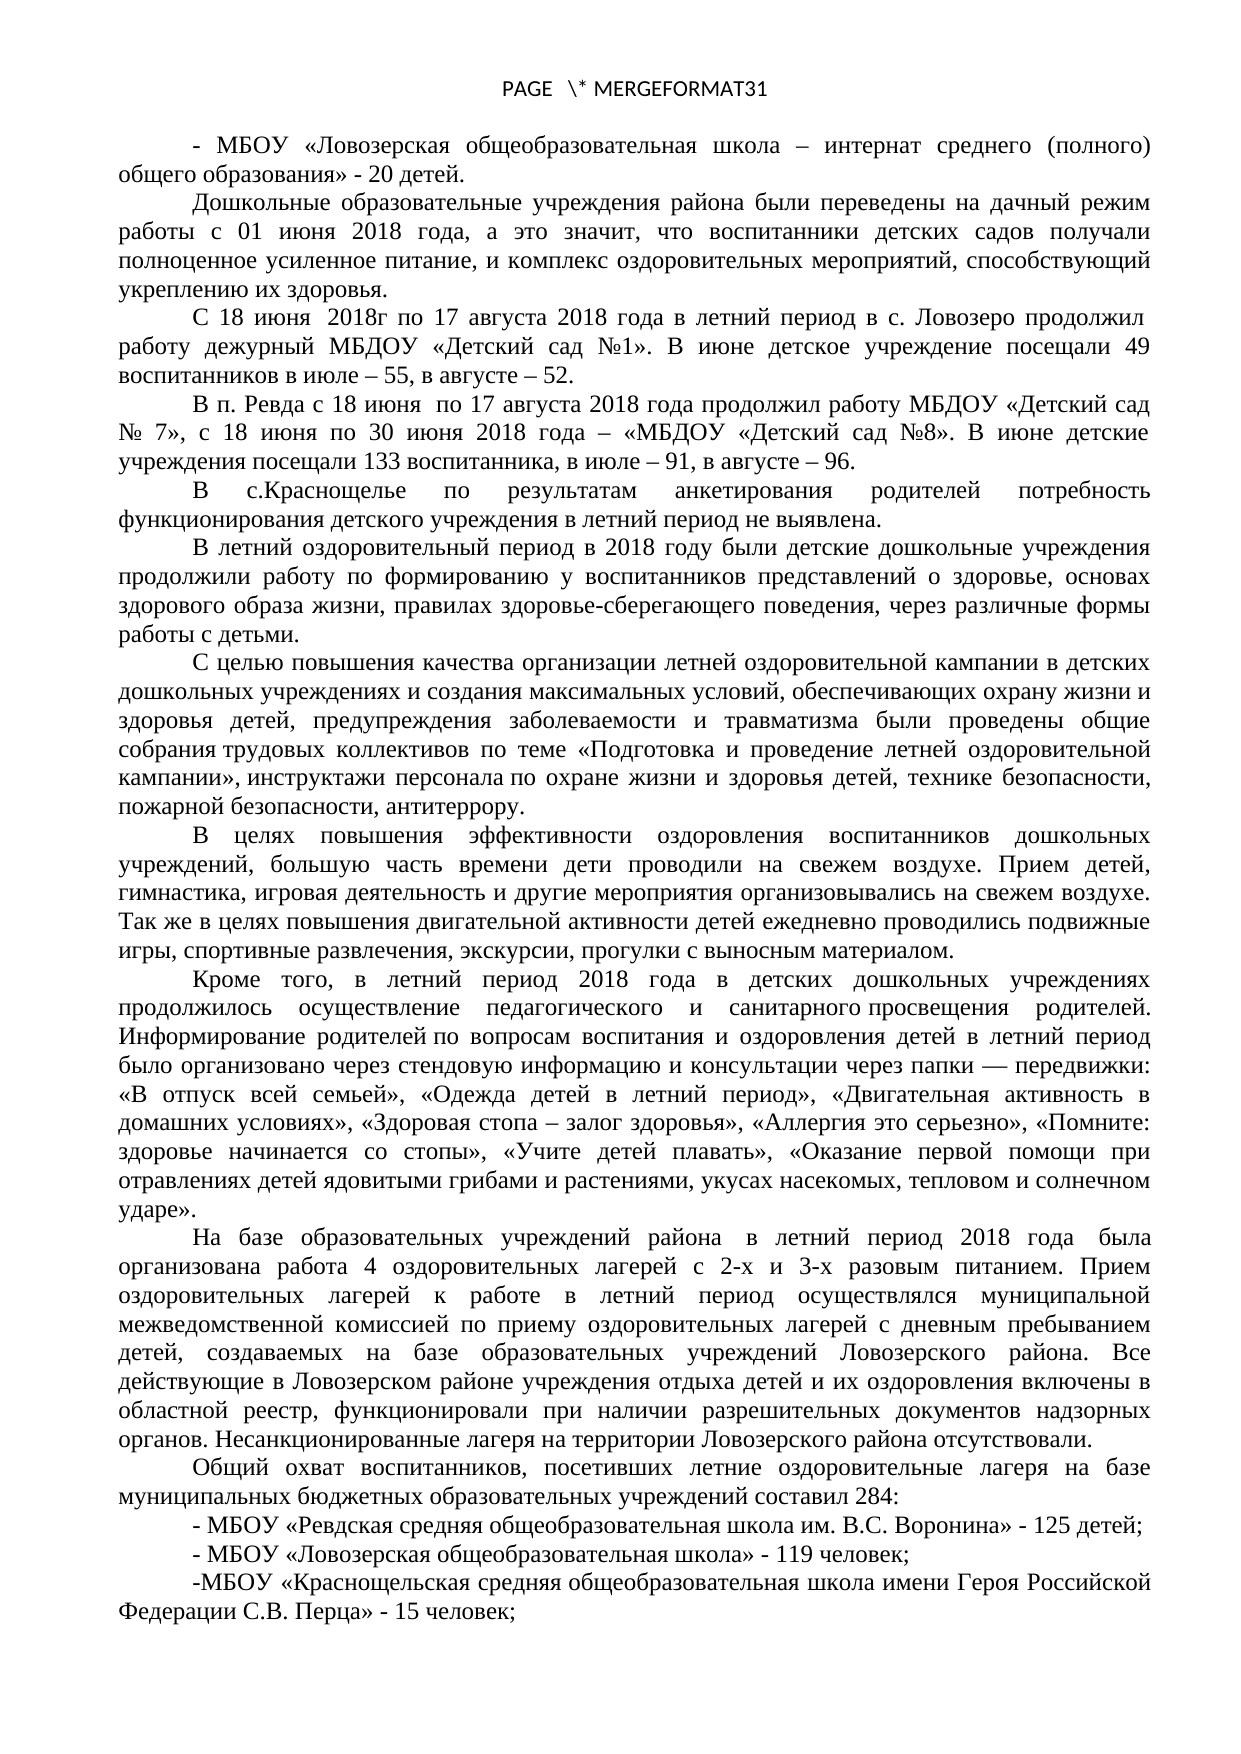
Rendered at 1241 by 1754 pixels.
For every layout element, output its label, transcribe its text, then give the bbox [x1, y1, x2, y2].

text С целью повышения качества организации летней оздоровительной кампании в детских дошкольных учреждениях и создания максимальных условий, обеспечивающих охрану жизни и здоровья детей, предупреждения заболеваемости и травматизма были проведены общие собрания трудовых коллективов по теме «Подготовка и проведение летней оздоровительной кампании», инструктажи персонала по охране жизни и здоровья детей, технике безопасности, пожарной безопасности, антитеррору. [118, 647, 1152, 820]
text - МБОУ «Ловозерская общеобразовательная школа» - 119 человек; [118, 1539, 1152, 1567]
text В целях повышения эффективности оздоровления воспитанников дошкольных учреждений, большую часть времени дети проводили на свежем воздухе. Прием детей, гимнастика, игровая деятельность и другие мероприятия организовывались на свежем воздухе. Так же в целях повышения двигательной активности детей ежедневно проводились подвижные игры, спортивные развлечения, экскурсии, прогулки с выносным материалом. [118, 820, 1152, 964]
text На базе образовательных учреждений района в летний период 2018 года была организована работа 4 оздоровительных лагерей с 2-х и 3-х разовым питанием. Прием оздоровительных лагерей к работе в летний период осуществлялся муниципальной межведомственной комиссией по приему оздоровительных лагерей с дневным пребыванием детей, создаваемых на базе образовательных учреждений Ловозерского района. Все действующие в Ловозерском районе учреждения отдыха детей и их оздоровления включены в областной реестр, функционировали при наличии разрешительных документов надзорных органов. Несанкционированные лагеря на территории Ловозерского района отсутствовали. [118, 1222, 1152, 1452]
text Общий охват воспитанников, посетивших летние оздоровительные лагеря на базе муниципальных бюджетных образовательных учреждений составил 284: [118, 1452, 1152, 1510]
text В п. Ревда с 18 июня по 17 августа 2018 года продолжил работу МБДОУ «Детский сад № 7», с 18 июня по 30 июня 2018 года – «МБДОУ «Детский сад №8». В июне детские учреждения посещали 133 воспитанника, в июле – 91, в августе – 96. [118, 389, 1152, 475]
text С 18 июня 2018г по 17 августа 2018 года в летний период в с. Ловозеро продолжил работу дежурный МБДОУ «Детский сад №1». В июне детское учреждение посещали 49 воспитанников в июле – 55, в августе – 52. [118, 302, 1152, 389]
text Дошкольные образовательные учреждения района были переведены на дачный режим работы с 01 июня 2018 года, а это значит, что воспитанники детских садов получали полноценное усиленное питание, и комплекс оздоровительных мероприятий, способствующий укреплению их здоровья. [118, 187, 1152, 302]
text В летний оздоровительный период в 2018 году были детские дошкольные учреждения продолжили работу по формированию у воспитанников представлений о здоровье, основах здорового образа жизни, правилах здоровье-сберегающего поведения, через различные формы работы с детьми. [118, 532, 1152, 647]
text Кроме того, в летний период 2018 года в детских дошкольных учреждениях продолжилось осуществление педагогического и санитарного просвещения родителей. Информирование родителей по вопросам воспитания и оздоровления детей в летний период было организовано через стендовую информацию и консультации через папки — передвижки: «В отпуск всей семьей», «Одежда детей в летний период», «Двигательная активность в домашних условиях», «Здоровая стопа – залог здоровья», «Аллергия это серьезно», «Помните: здоровье начинается со стопы», «Учите детей плавать», «Оказание первой помощи при отравлениях детей ядовитыми грибами и растениями, укусах насекомых, тепловом и солнечном ударе». [118, 964, 1152, 1222]
text - МБОУ «Ревдская средняя общеобразовательная школа им. В.С. Воронина» - 125 детей; [118, 1510, 1152, 1539]
text - МБОУ «Ловозерская общеобразовательная школа – интернат среднего (полного) общего образования» - 20 детей. [118, 130, 1152, 187]
text В с.Краснощелье по результатам анкетирования родителей потребность функционирования детского учреждения в летний период не выявлена. [118, 475, 1152, 532]
text -МБОУ «Краснощельская средняя общеобразовательная школа имени Героя Российской Федерации С.В. Перца» - 15 человек; [118, 1567, 1152, 1625]
